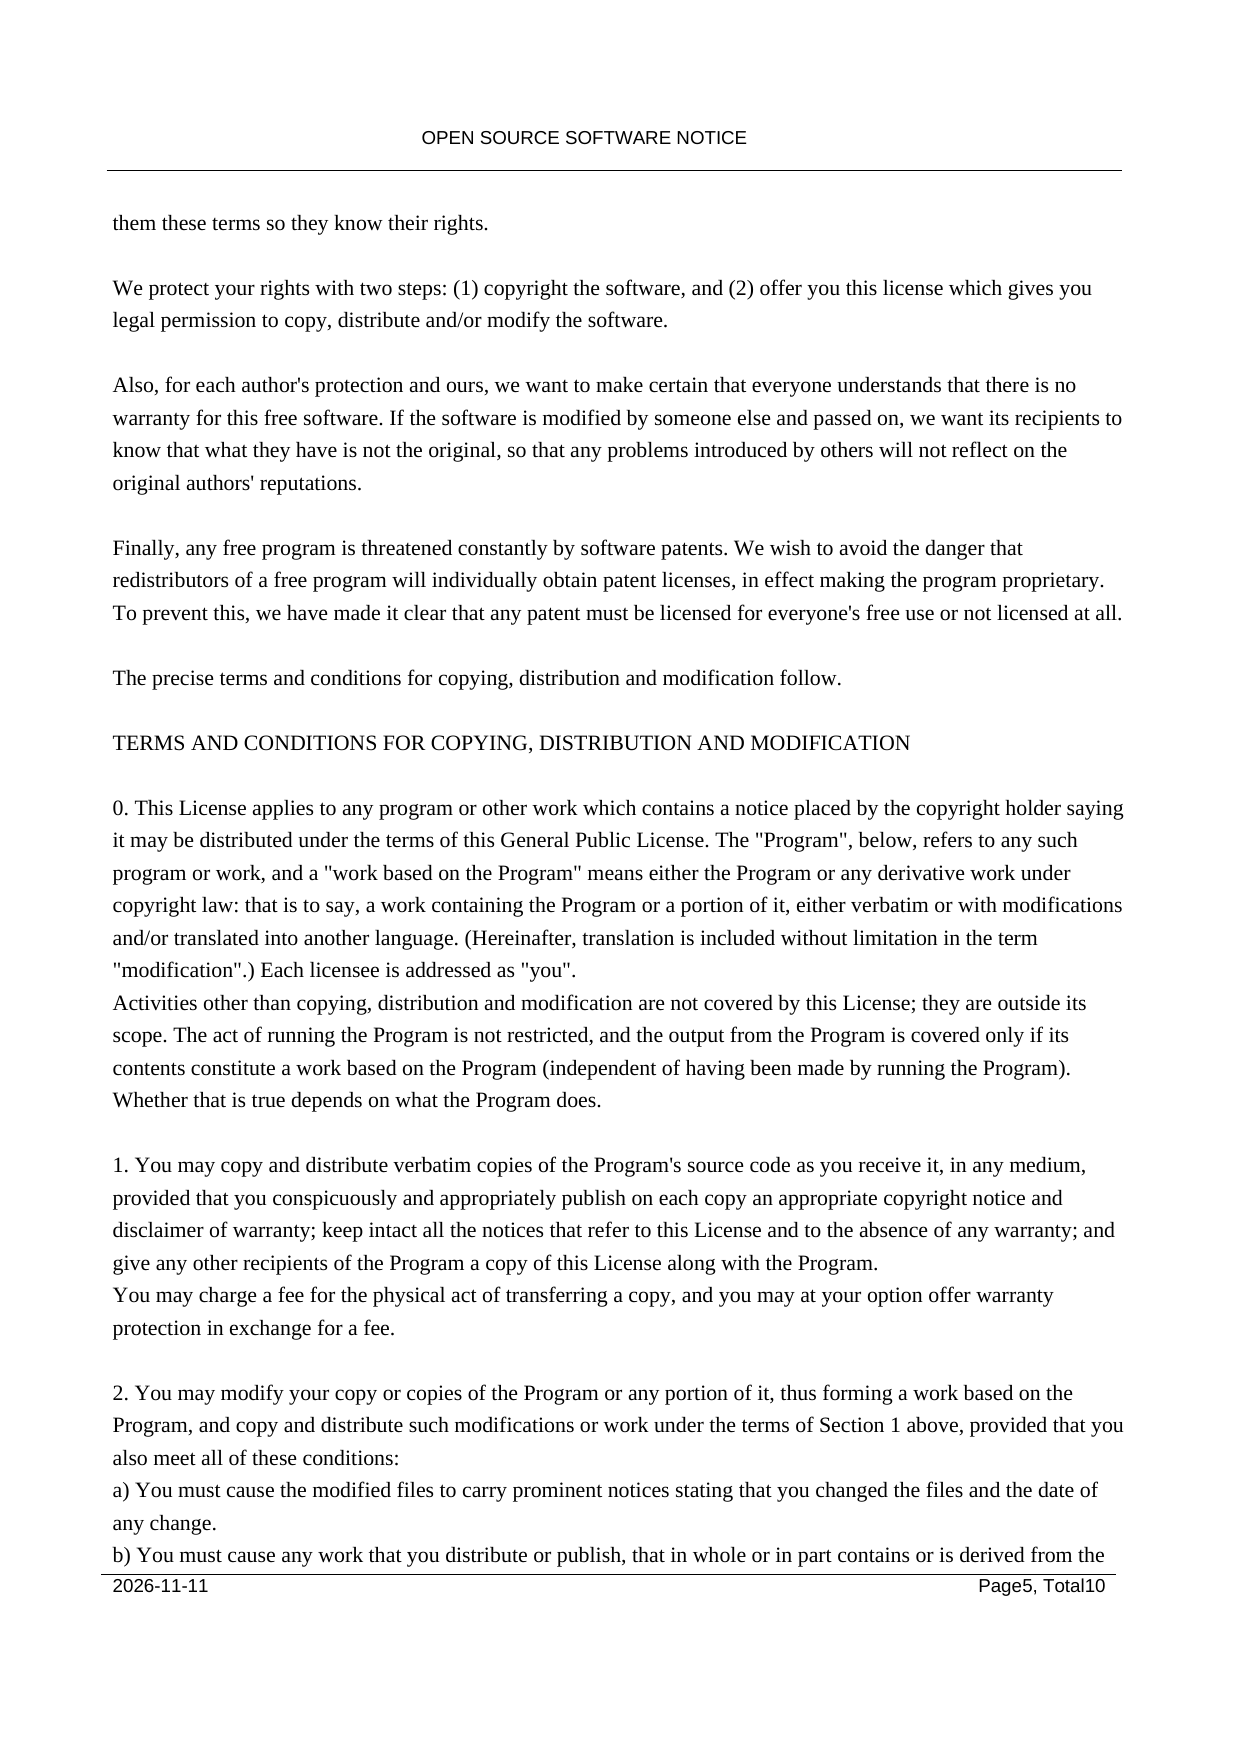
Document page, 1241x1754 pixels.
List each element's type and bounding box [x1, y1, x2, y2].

text [112, 206, 1128, 1571]
